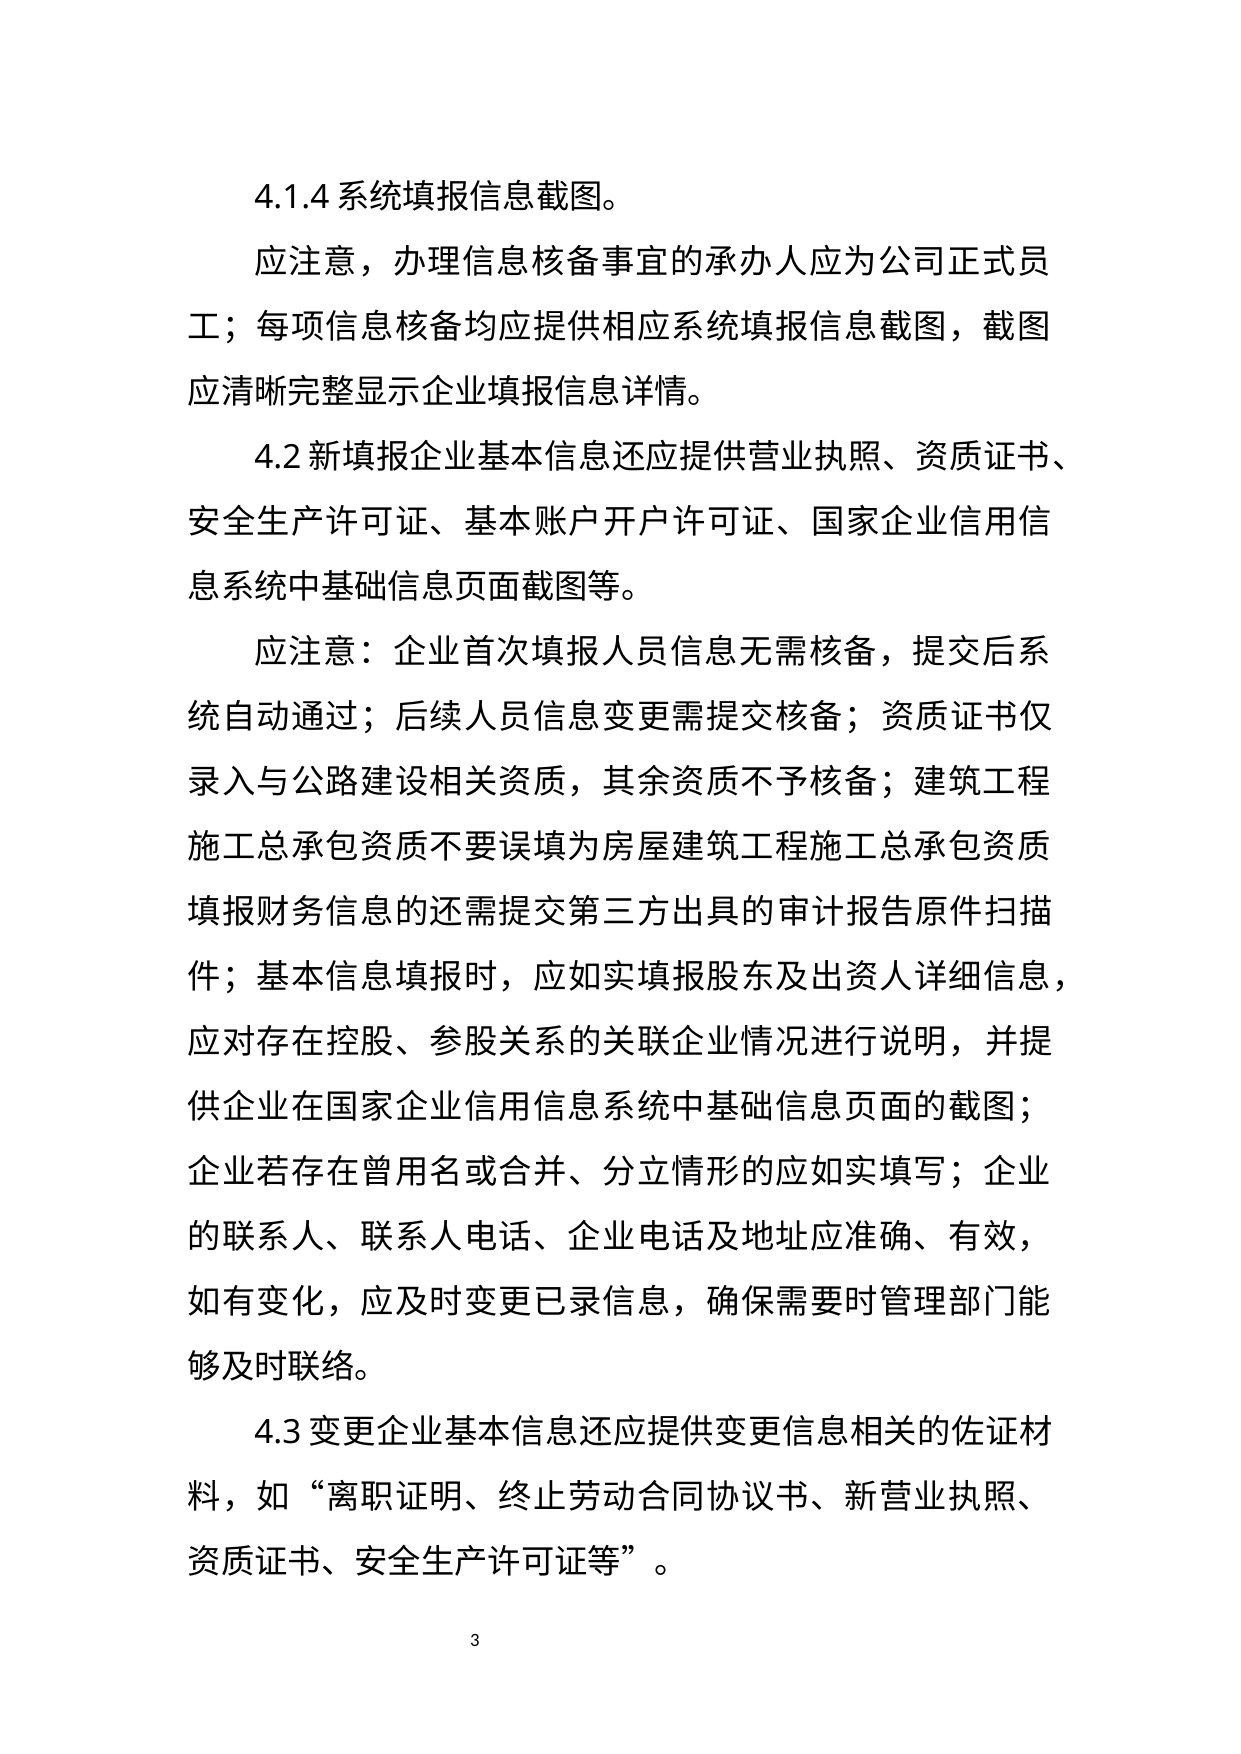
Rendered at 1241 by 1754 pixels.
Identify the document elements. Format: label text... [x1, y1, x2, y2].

text 应注意：企业首次填报人员信息无需核备，提交后系统自动通过；后续人员信息变更需提交核备；资质证书仅录入与公路建设相关资质，其余资质不予核备；建筑工程施工总承包资质不要误填为房屋建筑工程施工总承包资质；填报财务信息的还需提交第三方出具的审计报告原件扫描件；基本信息填报时，应如实填报股东及出资人详细信息，应对存在控股、参股关系的关联企业情况进行说明，并提供企业在国家企业信用信息系统中基础信息页面的截图；企业若存在曾用名或合并、分立情形的应如实填写；企业的联系人、联系人电话、企业电话及地址应准确、有效，如有变化，应及时变更已录信息，确保需要时管理部门能够及时联络。 [187, 617, 1053, 1397]
text 4.1.4系统填报信息截图。 [187, 162, 1053, 227]
text 4.2新填报企业基本信息还应提供营业执照、资质证书、安全生产许可证、基本账户开户许可证、国家企业信用信息系统中基础信息页面截图等。 [187, 422, 1053, 617]
text 4.3变更企业基本信息还应提供变更信息相关的佐证材料，如“离职证明、终止劳动合同协议书、新营业执照、资质证书、安全生产许可证等”。 [187, 1397, 1053, 1592]
text 应注意，办理信息核备事宜的承办人应为公司正式员工；每项信息核备均应提供相应系统填报信息截图，截图应清晰完整显示企业填报信息详情。 [187, 227, 1053, 422]
